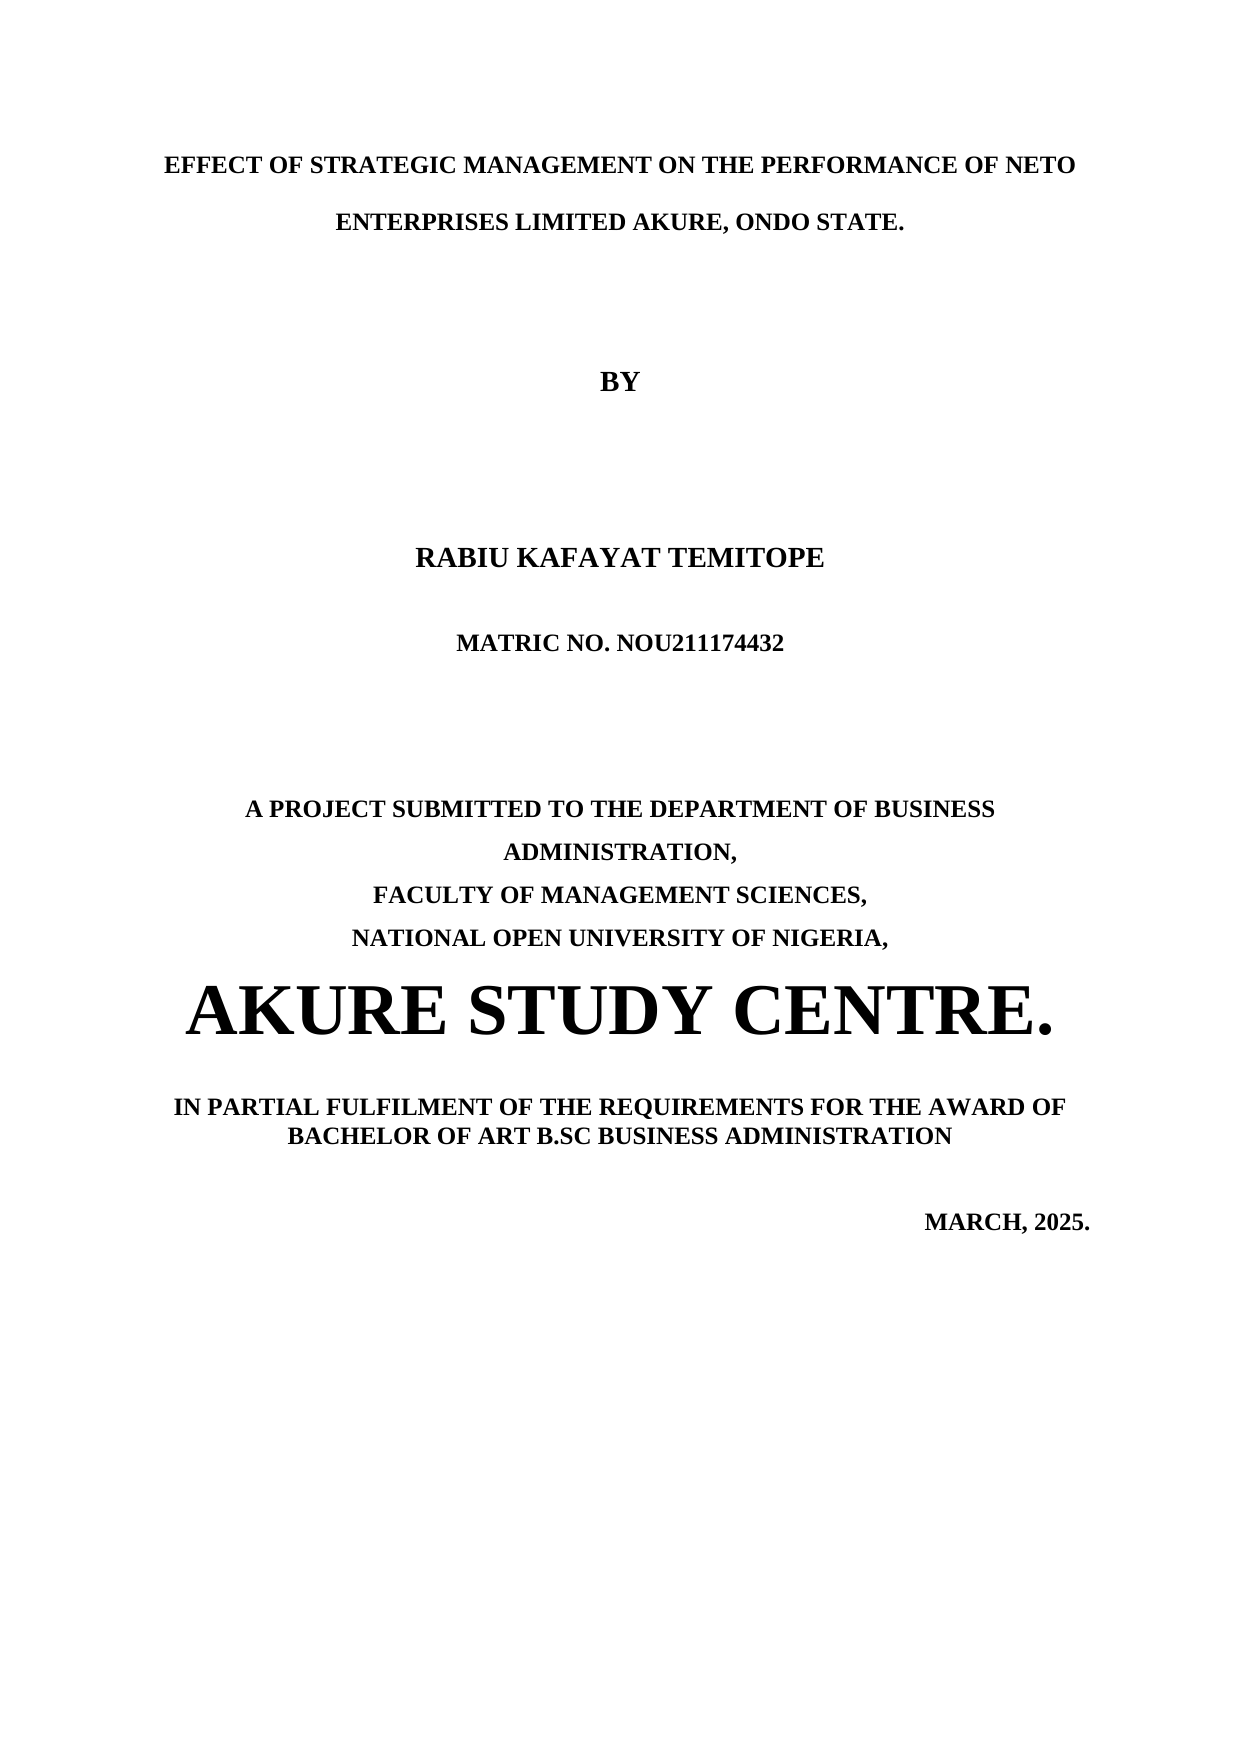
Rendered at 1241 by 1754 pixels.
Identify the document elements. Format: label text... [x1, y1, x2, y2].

text IN PARTIAL FULFILMENT OF THE REQUIREMENTS FOR THE AWARD OF BACHELOR OF ART B.SC BUSINESS ADMINISTRATION [150, 1092, 1090, 1150]
text A PROJECT SUBMITTED TO THE DEPARTMENT OF BUSINESS ADMINISTRATION, [150, 794, 1090, 866]
text AKURE STUDY CENTRE. [150, 967, 1090, 1051]
text MARCH, 2025. [150, 1207, 1090, 1236]
text NATIONAL OPEN UNIVERSITY OF NIGERIA, [150, 923, 1090, 952]
text MATRIC NO. NOU211174432 [150, 628, 1090, 657]
text EFFECT OF STRATEGIC MANAGEMENT ON THE PERFORMANCE OF NETO ENTERPRISES LIMITED AKURE, ONDO STATE. [150, 150, 1090, 236]
text BY [150, 364, 1090, 398]
text RABIU KAFAYAT TEMITOPE [150, 540, 1090, 573]
text FACULTY OF MANAGEMENT SCIENCES, [150, 880, 1090, 909]
